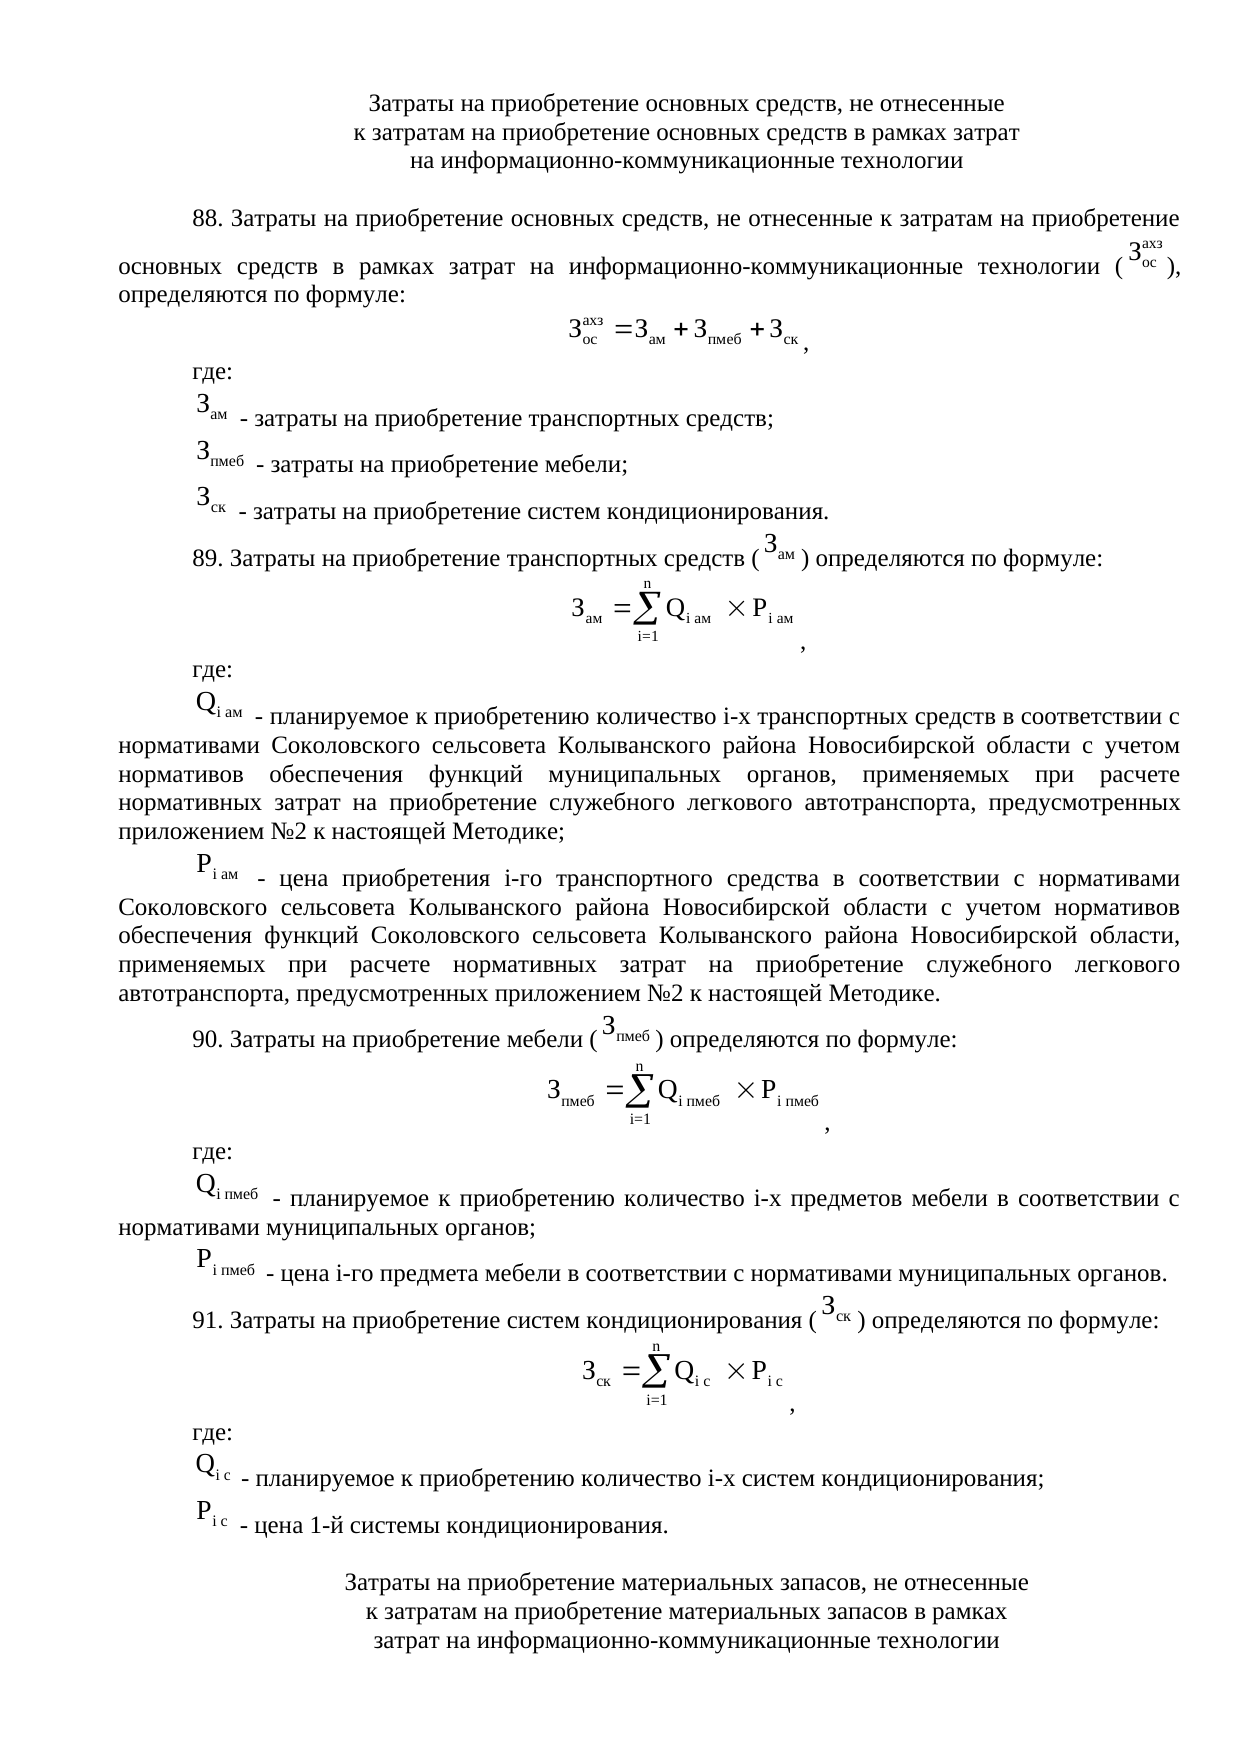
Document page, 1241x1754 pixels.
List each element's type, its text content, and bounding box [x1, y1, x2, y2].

text - планируемое к приобретению количество i-х предметов мебели в соответствии с нормативами муниципальных органов; [118, 1165, 1181, 1240]
text - цена i-го предмета мебели в соответствии с нормативами муниципальных органов. [118, 1240, 1181, 1287]
text - цена 1-й системы кондиционирования. [118, 1492, 1181, 1539]
text , [118, 308, 1181, 356]
text - планируемое к приобретению количество i-х систем кондиционирования; [118, 1445, 1181, 1492]
text где: [118, 356, 1181, 385]
text к затратам на приобретение основных средств в рамках затрат [118, 117, 1181, 145]
text - затраты на приобретение систем кондиционирования. [118, 478, 1181, 525]
text 90. Затраты на приобретение мебели () определяются по формуле: [118, 1007, 1181, 1053]
text , [118, 1334, 1181, 1417]
text где: [118, 1136, 1181, 1165]
text где: [118, 654, 1181, 683]
text затрат на информационно-коммуникационные технологии [118, 1625, 1181, 1654]
text - затраты на приобретение транспортных средств; [118, 385, 1181, 432]
text - планируемое к приобретению количество i-х транспортных средств в соответствии с нормативами Соколовского сельсовета Колыванского района Новосибирской области с учетом нормативов обеспечения функций муниципальных органов, применяемых при расчете нормативных затрат на приобретение служебного легкового автотранспорта, предусмотренных приложением №2 к настоящей Методике; [118, 683, 1181, 845]
text 89. Затраты на приобретение транспортных средств () определяются по формуле: [118, 525, 1181, 572]
text , [118, 1053, 1181, 1136]
text - затраты на приобретение мебели; [118, 432, 1181, 478]
text 91. Затраты на приобретение систем кондиционирования () определяются по формуле: [118, 1287, 1181, 1334]
text Затраты на приобретение материальных запасов, не отнесенные [118, 1567, 1181, 1596]
text к затратам на приобретение материальных запасов в рамках [118, 1596, 1181, 1625]
text на информационно-коммуникационные технологии [118, 145, 1181, 174]
text , [118, 572, 1181, 654]
text где: [118, 1417, 1181, 1445]
text 88. Затраты на приобретение основных средств, не отнесенные к затратам на приобретение основных средств в рамках затрат на информационно-коммуникационные технологии (), определяются по формуле: [118, 203, 1181, 308]
text Затраты на приобретение основных средств, не отнесенные [118, 88, 1181, 117]
text - цена приобретения i-го транспортного средства в соответствии с нормативами Соколовского сельсовета Колыванского района Новосибирской области с учетом нормативов обеспечения функций Соколовского сельсовета Колыванского района Новосибирской области, применяемых при расчете нормативных затрат на приобретение служебного легкового автотранспорта, предусмотренных приложением №2 к настоящей Методике. [118, 845, 1181, 1007]
